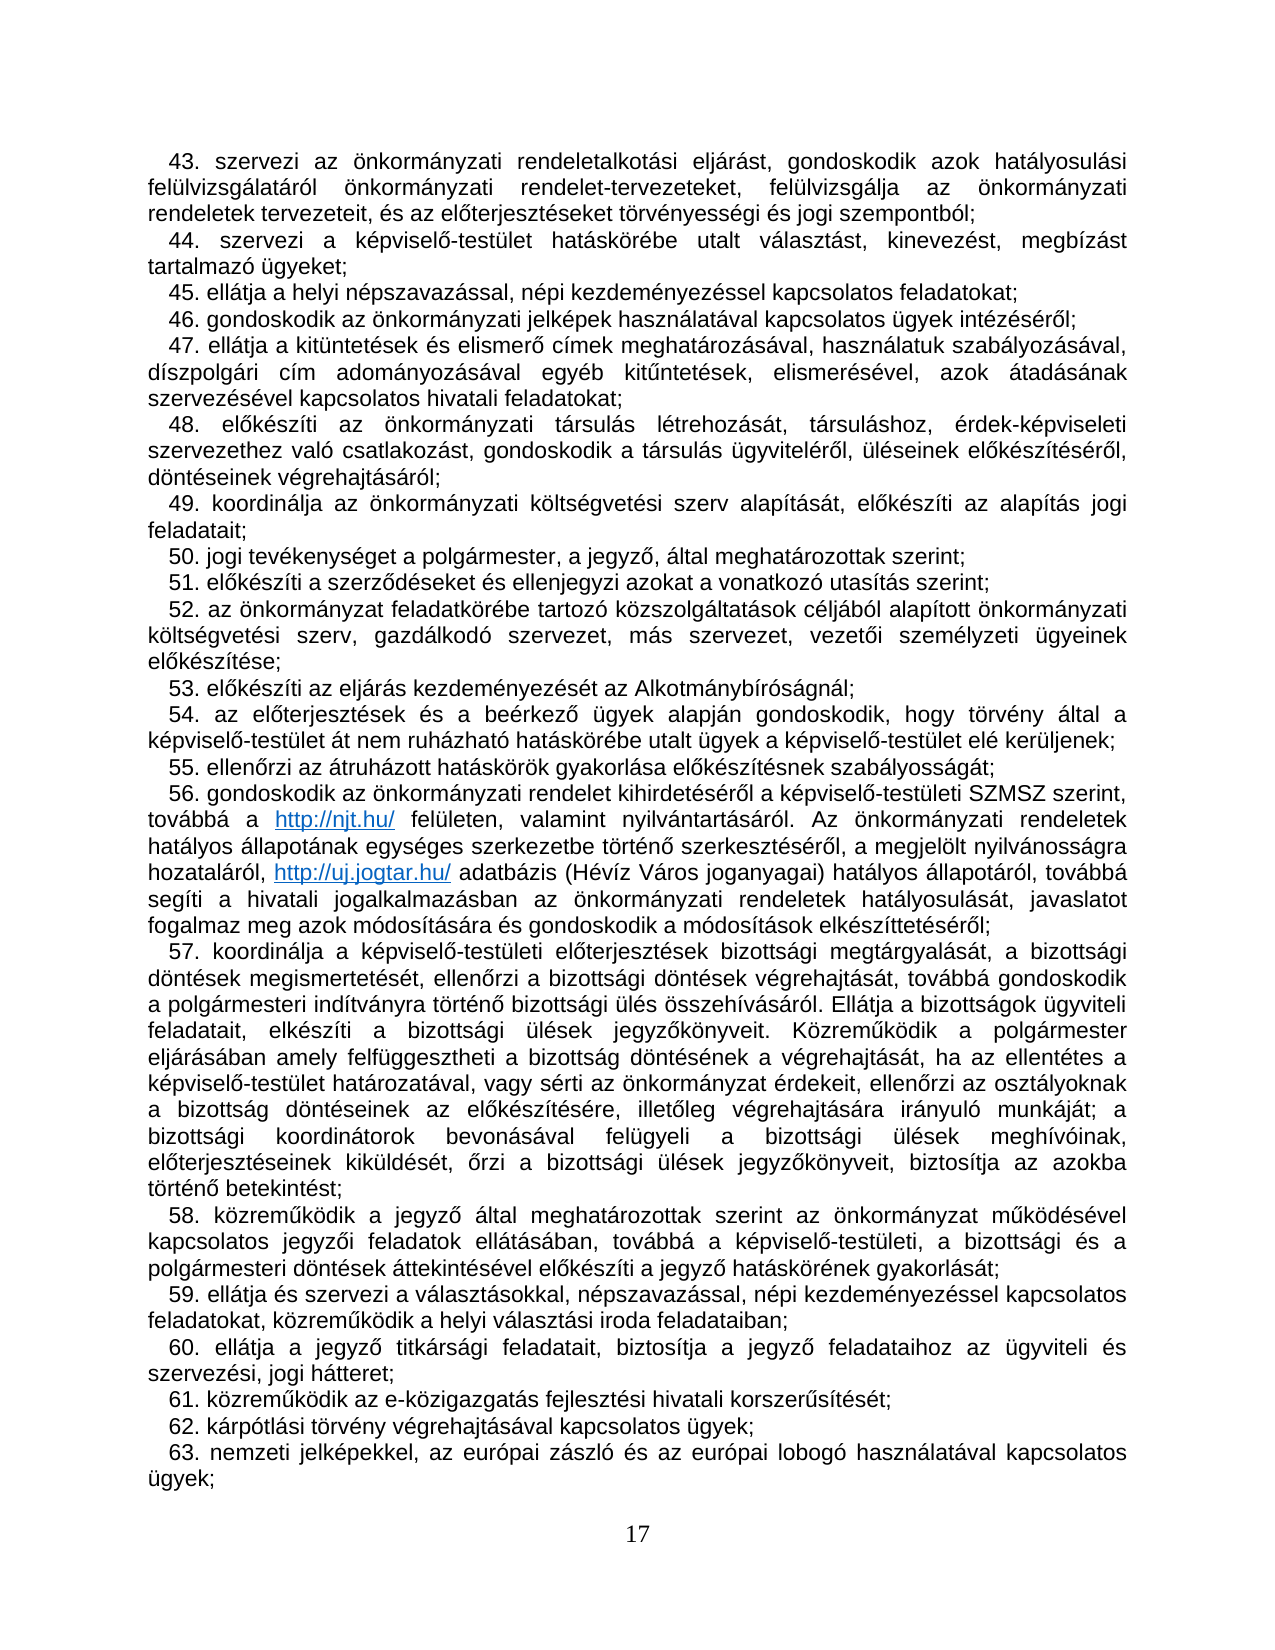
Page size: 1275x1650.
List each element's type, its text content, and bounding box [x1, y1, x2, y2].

text 49. koordinálja az önkormányzati költségvetési szerv alapítását, előkészíti az alapítás jogi feladatait; [148, 490, 1127, 543]
text 45. ellátja a helyi népszavazással, népi kezdeményezéssel kapcsolatos feladatokat; [148, 279, 1127, 306]
text 61. közreműködik az e-közigazgatás fejlesztési hivatali korszerűsítését; [148, 1386, 1127, 1413]
text 63. nemzeti jelképekkel, az európai zászló és az európai lobogó használatával kapcsolatos ügyek; [148, 1439, 1127, 1492]
text 54. az előterjesztések és a beérkező ügyek alapján gondoskodik, hogy törvény által a képviselő-testület át nem ruházható hatáskörébe utalt ügyek a képviselő-testület elé kerüljenek; [148, 701, 1127, 754]
text 58. közreműködik a jegyző által meghatározottak szerint az önkormányzat működésével kapcsolatos jegyzői feladatok ellátásában, továbbá a képviselő-testületi, a bizottsági és a polgármesteri döntések áttekintésével előkészíti a jegyző hatáskörének gyakorlását; [148, 1202, 1127, 1281]
text 47. ellátja a kitüntetések és elismerő címek meghatározásával, használatuk szabályozásával, díszpolgári cím adományozásával egyéb kitűntetések, elismerésével, azok átadásának szervezésével kapcsolatos hivatali feladatokat; [148, 332, 1127, 411]
text 62. kárpótlási törvény végrehajtásával kapcsolatos ügyek; [148, 1413, 1127, 1439]
text 57. koordinálja a képviselő-testületi előterjesztések bizottsági megtárgyalását, a bizottsági döntések megismertetését, ellenőrzi a bizottsági döntések végrehajtását, továbbá gondoskodik a polgármesteri indítványra történő bizottsági ülés összehívásáról. Ellátja a bizottságok ügyviteli feladatait, elkészíti a bizottsági ülések jegyzőkönyveit. Közreműködik a polgármester eljárásában amely felfüggesztheti a bizottság döntésének a végrehajtását, ha az ellentétes a képviselő-testület határozatával, vagy sérti az önkormányzat érdekeit, ellenőrzi az osztályoknak a bizottság döntéseinek az előkészítésére, illetőleg végrehajtására irányuló munkáját; a bizottsági koordinátorok bevonásával felügyeli a bizottsági ülések meghívóinak, előterjesztéseinek kiküldését, őrzi a bizottsági ülések jegyzőkönyveit, biztosítja az azokba történő betekintést; [148, 938, 1127, 1202]
text 48. előkészíti az önkormányzati társulás létrehozását, társuláshoz, érdek-képviseleti szervezethez való csatlakozást, gondoskodik a társulás ügyviteléről, üléseinek előkészítéséről, döntéseinek végrehajtásáról; [148, 411, 1127, 490]
text 60. ellátja a jegyző titkársági feladatait, biztosítja a jegyző feladataihoz az ügyviteli és szervezési, jogi hátteret; [148, 1333, 1127, 1386]
text 53. előkészíti az eljárás kezdeményezését az Alkotmánybíróságnál; [148, 675, 1127, 701]
text 46. gondoskodik az önkormányzati jelképek használatával kapcsolatos ügyek intézéséről; [148, 306, 1127, 332]
text 43. szervezi az önkormányzati rendeletalkotási eljárást, gondoskodik azok hatályosulási felülvizsgálatáról önkormányzati rendelet-tervezeteket, felülvizsgálja az önkormányzati rendeletek tervezeteit, és az előterjesztéseket törvényességi és jogi szempontból; [148, 148, 1127, 227]
text 55. ellenőrzi az átruházott hatáskörök gyakorlása előkészítésnek szabályosságát; [148, 754, 1127, 780]
text 56. gondoskodik az önkormányzati rendelet kihirdetéséről a képviselő-testületi SZMSZ szerint, továbbá a http://njt.hu/ felületen, valamint nyilvántartásáról. Az önkormányzati rendeletek hatályos állapotának egységes szerkezetbe történő szerkesztéséről, a megjelölt nyilvánosságra hozataláról, http://uj.jogtar.hu/ adatbázis (Hévíz Város joganyagai) hatályos állapotáról, továbbá segíti a hivatali jogalkalmazásban az önkormányzati rendeletek hatályosulását, javaslatot fogalmaz meg azok módosítására és gondoskodik a módosítások elkészíttetéséről; [148, 780, 1127, 938]
text 51. előkészíti a szerződéseket és ellenjegyzi azokat a vonatkozó utasítás szerint; [148, 569, 1127, 596]
text 44. szervezi a képviselő-testület hatáskörébe utalt választást, kinevezést, megbízást tartalmazó ügyeket; [148, 227, 1127, 279]
text 50. jogi tevékenységet a polgármester, a jegyző, által meghatározottak szerint; [148, 543, 1127, 569]
text 59. ellátja és szervezi a választásokkal, népszavazással, népi kezdeményezéssel kapcsolatos feladatokat, közreműködik a helyi választási iroda feladataiban; [148, 1281, 1127, 1333]
text 52. az önkormányzat feladatkörébe tartozó közszolgáltatások céljából alapított önkormányzati költségvetési szerv, gazdálkodó szervezet, más szervezet, vezetői személyzeti ügyeinek előkészítése; [148, 596, 1127, 675]
